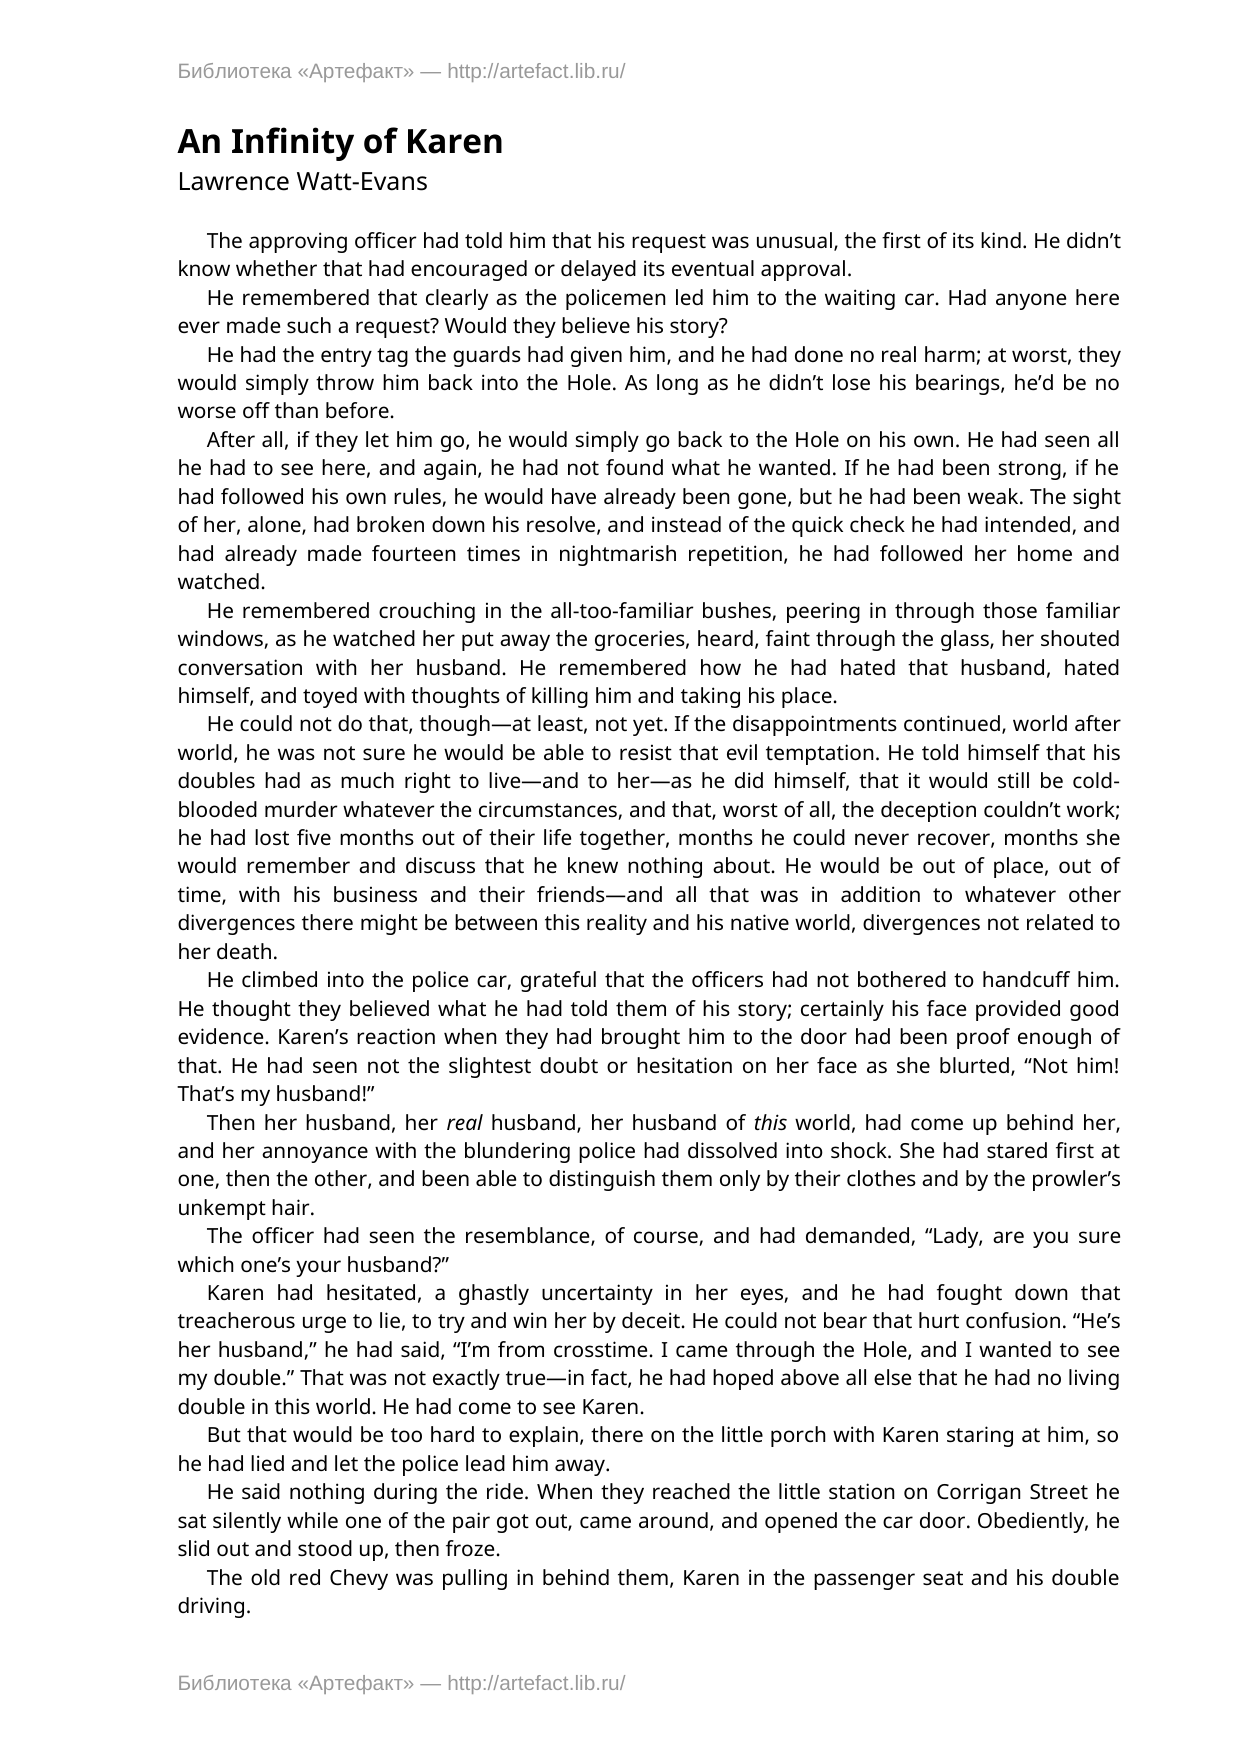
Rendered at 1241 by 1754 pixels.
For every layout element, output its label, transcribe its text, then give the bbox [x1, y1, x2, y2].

text Karen had hesitated, a ghastly uncertainty in her eyes, and he had fought down that treacherous urge to lie, to try and win her by deceit. He could not bear that hurt confusion. “He’s her husband,” he had said, “I’m from crosstime. I came through the Hole, and I wanted to see my double.” That was not exactly true—in fact, he had hoped above all else that he had no living double in this world. He had come to see Karen. [177, 1278, 1122, 1420]
text An Infinity of Karen [177, 118, 1122, 163]
text After all, if they let him go, he would simply go back to the Hole on his own. He had seen all he had to see here, and again, he had not found what he wanted. If he had been strong, if he had followed his own rules, he would have already been gone, but he had been weak. The sight of her, alone, had broken down his resolve, and instead of the quick check he had intended, and had already made fourteen times in nightmarish repetition, he had followed her home and watched. [177, 425, 1122, 596]
text Then her husband, her real husband, her husband of this world, had come up behind her, and her annoyance with the blundering police had dissolved into shock. She had stared first at one, then the other, and been able to distinguish them only by their clothes and by the prowler’s unkempt hair. [177, 1108, 1122, 1221]
text He had the entry tag the guards had given him, and he had done no real harm; at worst, they would simply throw him back into the Hole. As long as he didn’t lose his bearings, he’d be no worse off than before. [177, 340, 1122, 425]
text Lawrence Watt-Evans [177, 163, 1122, 198]
text The approving officer had told him that his request was unusual, the first of its kind. He didn’t know whether that had encouraged or delayed its eventual approval. [177, 226, 1122, 283]
text The old red Chevy was pulling in behind them, Karen in the passenger seat and his double driving. [177, 1563, 1122, 1619]
text He remembered that clearly as the policemen led him to the waiting car. Had anyone here ever made such a request? Would they believe his story? [177, 283, 1122, 340]
text He climbed into the police car, grateful that the officers had not bothered to handcuff him. He thought they believed what he had told them of his story; certainly his face provided good evidence. Karen’s reaction when they had brought him to the door had been proof enough of that. He had seen not the slightest doubt or hesitation on her face as she blurted, “Not him! That’s my husband!” [177, 965, 1122, 1108]
text He remembered crouching in the all-too-familiar bushes, peering in through those familiar windows, as he watched her put away the groceries, heard, faint through the glass, her shouted conversation with her husband. He remembered how he had hated that husband, hated himself, and toyed with thoughts of killing him and taking his place. [177, 596, 1122, 709]
text He could not do that, though—at least, not yet. If the disappointments continued, world after world, he was not sure he would be able to resist that evil temptation. He told himself that his doubles had as much right to live—and to her—as he did himself, that it would still be cold-blooded murder whatever the circumstances, and that, worst of all, the deception couldn’t work; he had lost five months out of their life together, months he could never recover, months she would remember and discuss that he knew nothing about. He would be out of place, out of time, with his business and their friends—and all that was in addition to whatever other divergences there might be between this reality and his native world, divergences not related to her death. [177, 709, 1122, 965]
text The officer had seen the resemblance, of course, and had demanded, “Lady, are you sure which one’s your husband?” [177, 1221, 1122, 1278]
text But that would be too hard to explain, there on the little porch with Karen staring at him, so he had lied and let the police lead him away. [177, 1420, 1122, 1477]
text He said nothing during the ride. When they reached the little station on Corrigan Street he sat silently while one of the pair got out, came around, and opened the car door. Obediently, he slid out and stood up, then froze. [177, 1477, 1122, 1563]
